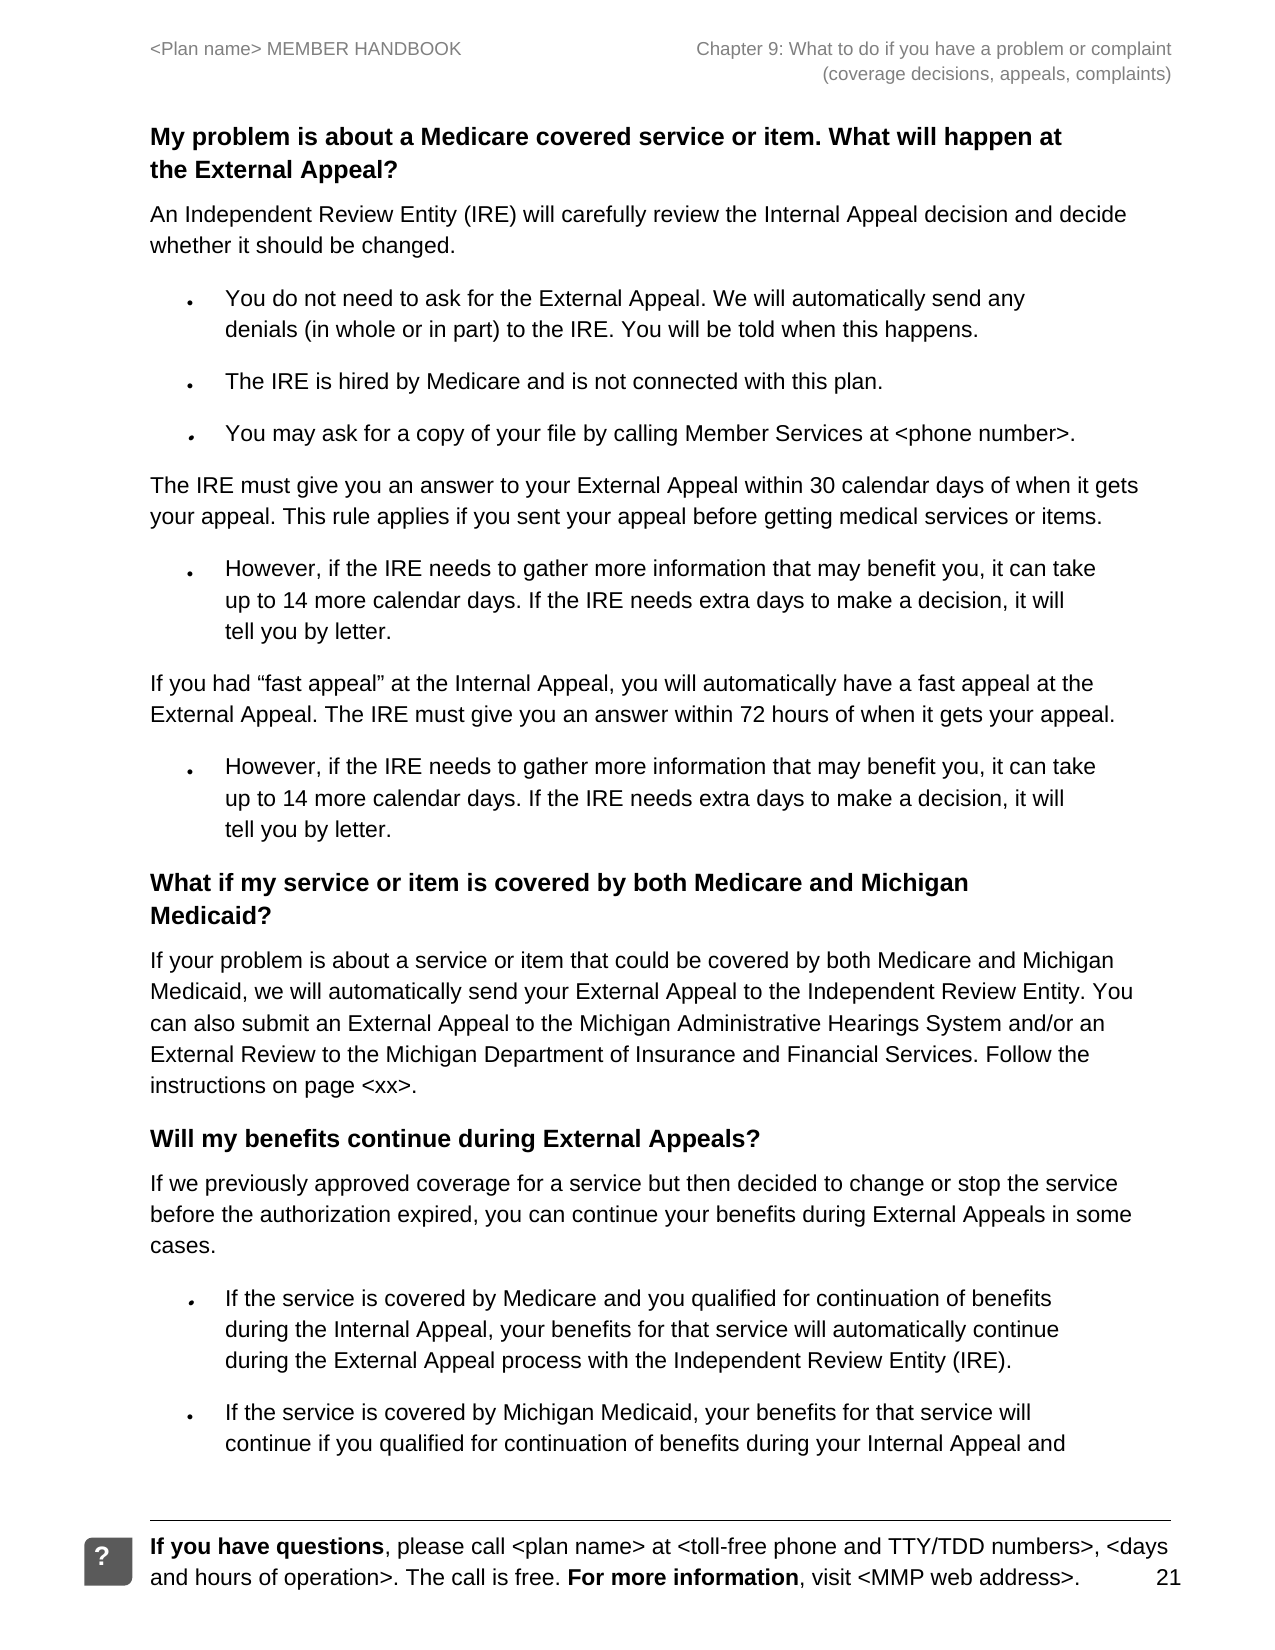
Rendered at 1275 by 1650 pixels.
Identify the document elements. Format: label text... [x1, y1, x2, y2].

text If we previously approved coverage for a service but then decided to change or stop the service before the authorization expired, you can continue your benefits during External Appeals in some cases. [150, 1166, 1171, 1260]
subtitle Will my benefits continue during External Appeals? [150, 1121, 1096, 1154]
text You may ask for a copy of your file by calling Member Services at <phone number>. [187, 416, 1096, 448]
subtitle My problem is about a Medicare covered service or item. What will happen at the External Appeal? [150, 118, 1096, 185]
text If your problem is about a service or item that could be covered by both Medicare and Michigan Medicaid, we will automatically send your External Appeal to the Independent Review Entity. You can also submit an External Appeal to the Michigan Administrative Hearings System and/or an External Review to the Michigan Department of Insurance and Financial Services. Follow the instructions on page <xx>. [150, 943, 1171, 1100]
subtitle What if my service or item is covered by both Medicare and Michigan Medicaid? [150, 864, 1096, 931]
text However, if the IRE needs to gather more information that may benefit you, it can take up to 14 more calendar days. If the IRE needs extra days to make a decision, it will tell you by letter. [187, 750, 1096, 843]
list The IRE must give you an answer to your External Appeal within 30 calendar days of when it gets your appeal. This rule applies if you sent your appeal before getting medical services or items. [150, 468, 1171, 531]
text You do not need to ask for the External Appeal. We will automatically send any denials (in whole or in part) to the IRE. You will be told when this happens. [187, 281, 1096, 343]
text The IRE is hired by Medicare and is not connected with this plan. [187, 364, 1096, 396]
list If you had “fast appeal” at the Internal Appeal, you will automatically have a fast appeal at the External Appeal. The IRE must give you an answer within 72 hours of when it gets your appeal. [150, 666, 1171, 729]
text An Independent Review Entity (IRE) will carefully review the Internal Appeal decision and decide whether it should be changed. [150, 198, 1171, 260]
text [187, 1396, 1096, 1458]
list If the service is covered by Medicare and you qualified for continuation of benefits during the Internal Appeal, your benefits for that service will automatically continue during the External Appeal process with the Independent Review Entity (IRE). [187, 1281, 1096, 1375]
text However, if the IRE needs to gather more information that may benefit you, it can take up to 14 more calendar days. If the IRE needs extra days to make a decision, it will tell you by letter. [187, 552, 1096, 646]
